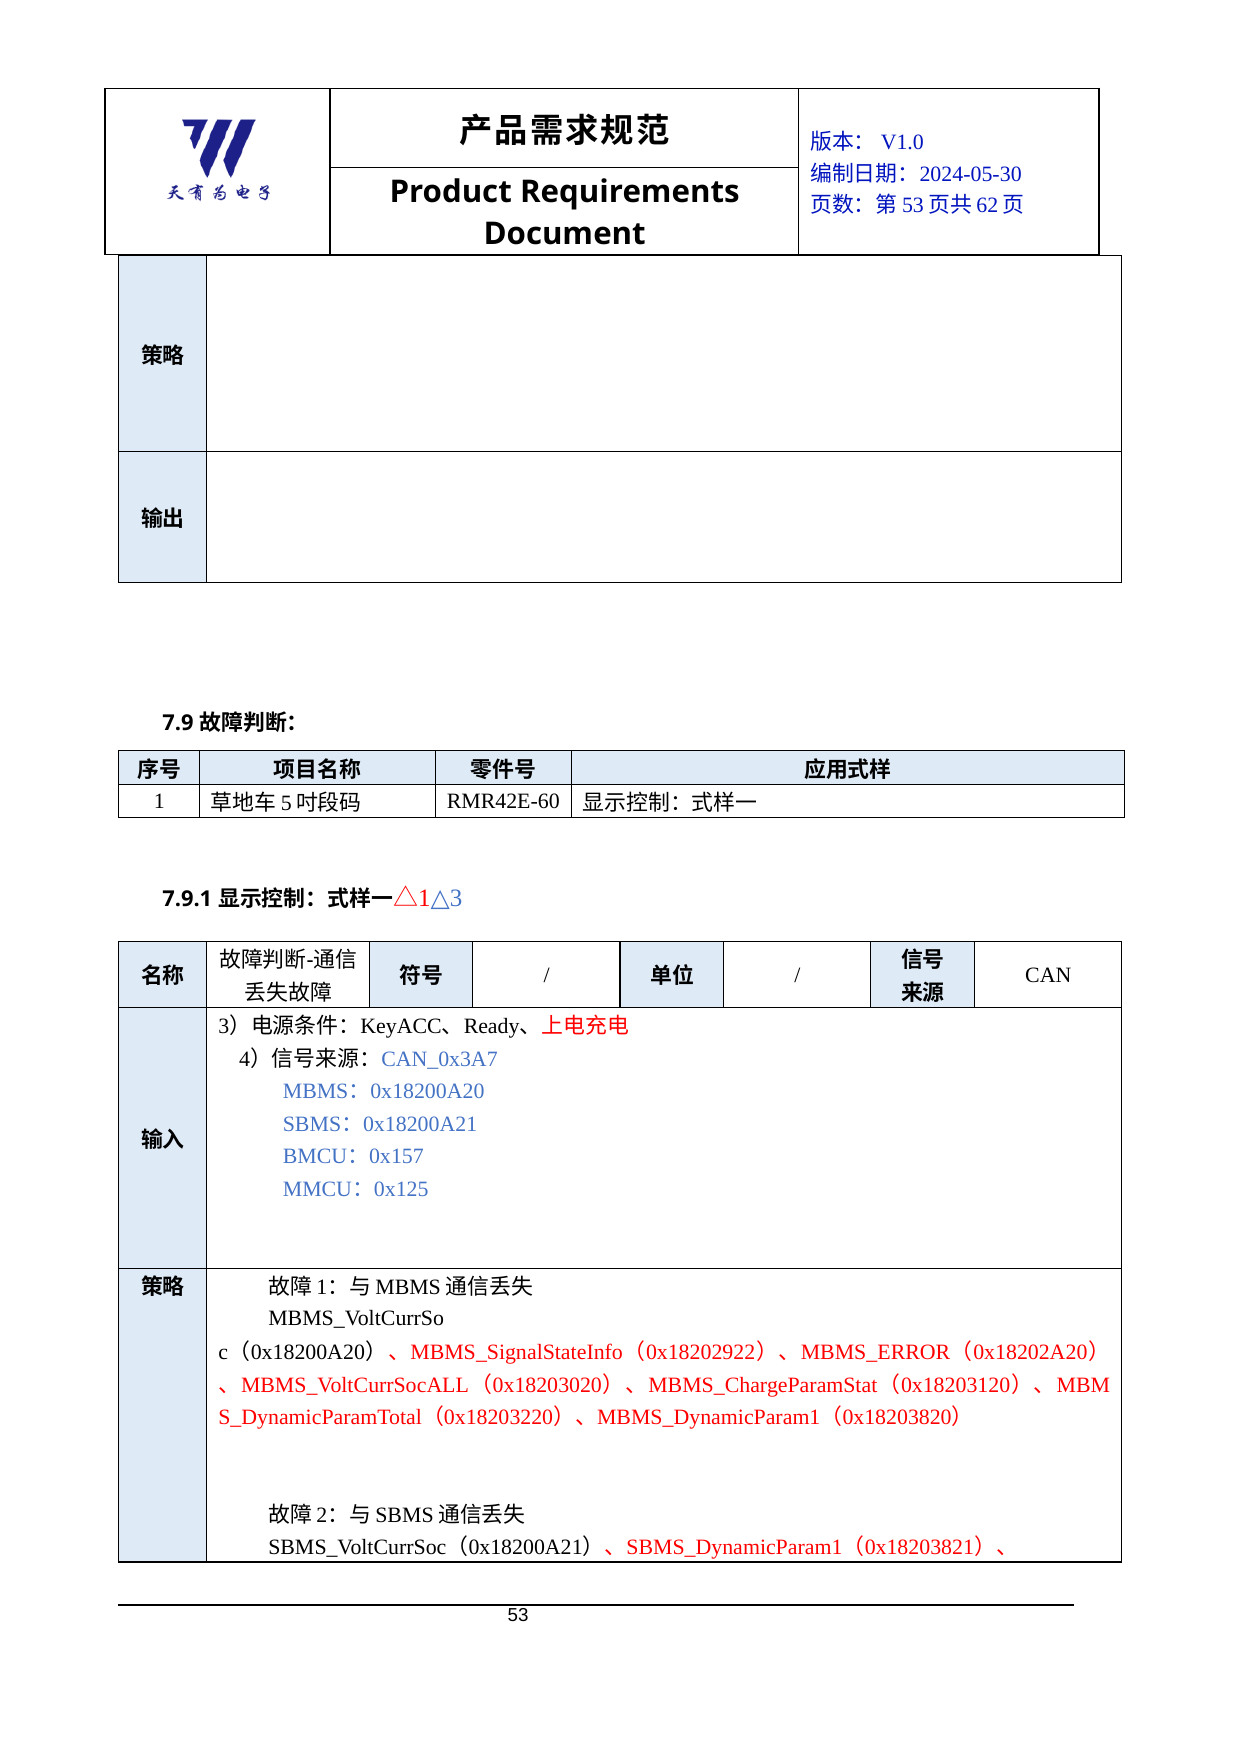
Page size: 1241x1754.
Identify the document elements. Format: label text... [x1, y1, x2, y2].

table_header 项目名称 [200, 751, 435, 784]
table_header / [724, 942, 870, 1007]
table_cell 草地车5吋段码 [200, 785, 435, 817]
table_header / [473, 942, 619, 1007]
table_header 信号 来源 [871, 942, 974, 1007]
table_cell 电源条件：KeyACC、Ready、上电充电 信号来源：CAN_0x3A7 MBMS：0x18200A20 SBMS：0x18200A21 BMCU：0x157 MMCU：0x125 [207, 1008, 1121, 1268]
picture [116, 113, 319, 229]
table_cell [207, 452, 1121, 582]
table_header 故障判断-通信丢失故障 [207, 942, 369, 1007]
table_header 序号 [119, 751, 199, 784]
table_cell 策略 [119, 256, 206, 451]
table_header 符号 [370, 942, 472, 1007]
table_cell 输出 [119, 452, 206, 582]
table_cell 1 [119, 785, 199, 817]
table_header 名称 [119, 942, 206, 1007]
table_header 应用式样 [572, 751, 1124, 784]
table_header 单位 [621, 942, 723, 1007]
table_cell [207, 256, 1121, 451]
table_cell 策略 [119, 1269, 206, 1561]
table_cell RMR42E-60 [436, 785, 571, 817]
table_cell 显示控制：式样一 [572, 785, 1124, 817]
table_header 零件号 [436, 751, 571, 784]
list 显示控制：式样一△1△3 [118, 863, 1122, 928]
subtitle 故障判断： [118, 705, 1122, 738]
table_header CAN [975, 942, 1121, 1007]
table_cell 输入 [119, 1008, 206, 1268]
